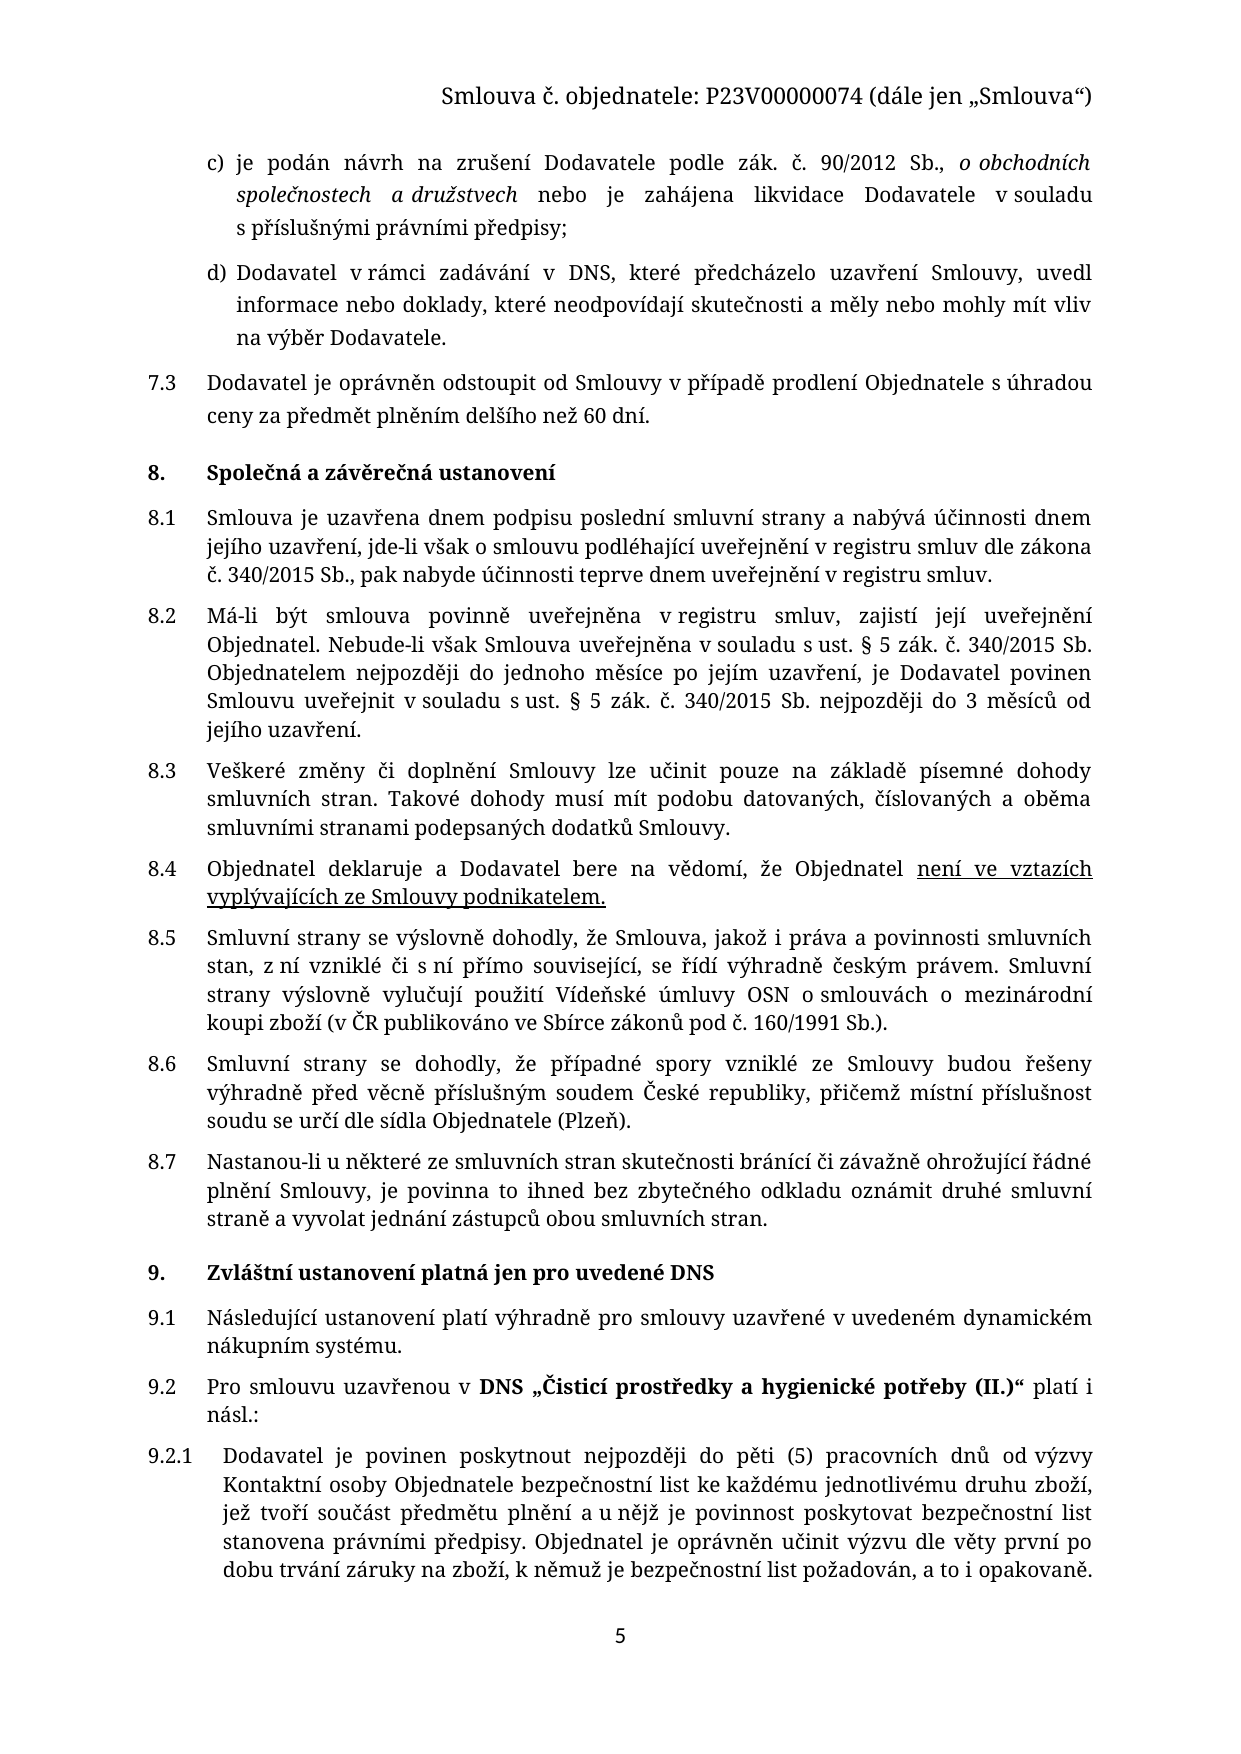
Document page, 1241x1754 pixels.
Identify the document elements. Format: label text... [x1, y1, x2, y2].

list Objednatel deklaruje a Dodavatel bere na vědomí, že Objednatel není ve vztazích vyplývajících ze Smlouvy podnikatelem. [148, 854, 1093, 911]
list Pro smlouvu uzavřenou v DNS „Čisticí prostředky a hygienické potřeby (II.)“ platí i násl.: [148, 1372, 1093, 1429]
list Smluvní strany se výslovně dohodly, že Smlouva, jakož i práva a povinnosti smluvních stan, z ní vzniklé či s ní přímo související, se řídí výhradně českým právem. Smluvní strany výslovně vylučují použití Vídeňské úmluvy OSN o smlouvách o mezinárodní koupi zboží (v ČR publikováno ve Sbírce zákonů pod č. 160/1991 Sb.). [148, 923, 1093, 1037]
list Dodavatel v rámci zadávání v DNS, které předcházelo uzavření Smlouvy, uvedl informace nebo doklady, které neodpovídají skutečnosti a měly nebo mohly mít vliv na výběr Dodavatele. [207, 258, 1093, 352]
list Společná a závěrečná ustanovení [148, 458, 1093, 487]
list Smluvní strany se dohodly, že případné spory vzniklé ze Smlouvy budou řešeny výhradně před věcně příslušným soudem České republiky, přičemž místní příslušnost soudu se určí dle sídla Objednatele (Plzeň). [148, 1049, 1093, 1135]
list Dodavatel je oprávněn odstoupit od Smlouvy v případě prodlení Objednatele s úhradou ceny za předmět plněním delšího než 60 dní. [148, 368, 1093, 429]
list Nastanou-li u některé ze smluvních stran skutečnosti bránící či závažně ohrožující řádné plnění Smlouvy, je povinna to ihned bez zbytečného odkladu oznámit druhé smluvní straně a vyvolat jednání zástupců obou smluvních stran. [148, 1147, 1093, 1233]
list Zvláštní ustanovení platná jen pro uvedené DNS [148, 1258, 1093, 1286]
list Veškeré změny či doplnění Smlouvy lze učinit pouze na základě písemné dohody smluvních stran. Takové dohody musí mít podobu datovaných, číslovaných a oběma smluvními stranami podepsaných dodatků Smlouvy. [148, 756, 1093, 841]
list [148, 1441, 1093, 1584]
list je podán návrh na zrušení Dodavatele podle zák. č. 90/2012 Sb., o obchodních společnostech a družstvech nebo je zahájena likvidace Dodavatele v souladu s příslušnými právními předpisy; [207, 148, 1093, 241]
list Má-li být smlouva povinně uveřejněna v registru smluv, zajistí její uveřejnění Objednatel. Nebude-li však Smlouva uveřejněna v souladu s ust. § 5 zák. č. 340/2015 Sb. Objednatelem nejpozději do jednoho měsíce po jejím uzavření, je Dodavatel povinen Smlouvu uveřejnit v souladu s ust. § 5 zák. č. 340/2015 Sb. nejpozději do 3 měsíců od jejího uzavření. [148, 601, 1093, 743]
list Smlouva je uzavřena dnem podpisu poslední smluvní strany a nabývá účinnosti dnem jejího uzavření, jde-li však o smlouvu podléhající uveřejnění v registru smluv dle zákona č. 340/2015 Sb., pak nabyde účinnosti teprve dnem uveřejnění v registru smluv. [148, 503, 1093, 589]
list Následující ustanovení platí výhradně pro smlouvy uzavřené v uvedeném dynamickém nákupním systému. [148, 1303, 1093, 1359]
